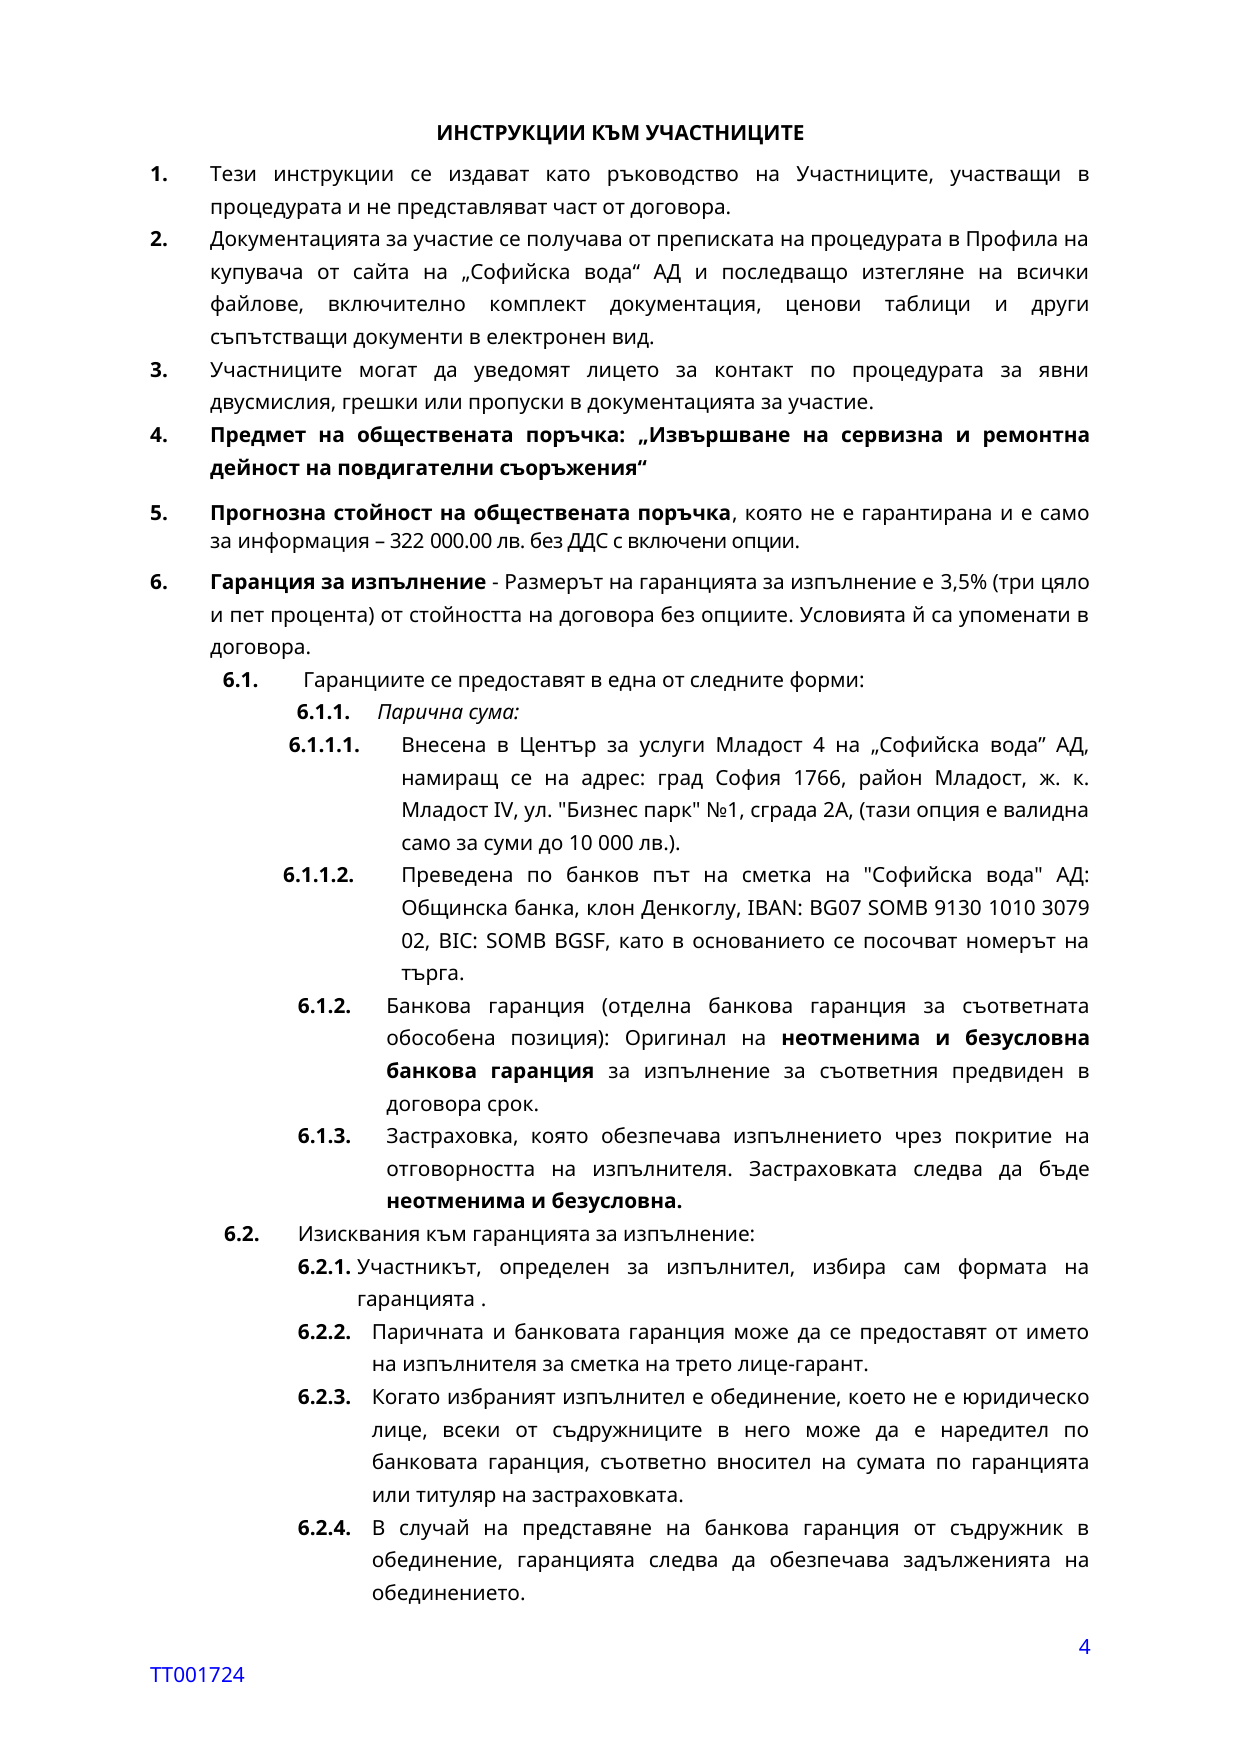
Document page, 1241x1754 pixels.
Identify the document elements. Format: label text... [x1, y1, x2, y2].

list Внесена в Център за услуги Младост 4 на „Софийска вода” АД, намиращ се на адрес: град София 1766, район Младост, ж. к. Младост ІV, ул. "Бизнес парк" №1, сграда 2А, (тази опция е валидна само за суми до 10 000 лв.). [288, 730, 1090, 856]
list Документацията за участие се получава от преписката на процедурата в Профила на купувача от сайта на „Софийска вода“ АД и последващо изтегляне на всички файлове, включително комплект документация, ценови таблици и други съпътстващи документи в електронен вид. [150, 224, 1090, 351]
list Гаранциите се предоставят в една от следните форми: [223, 665, 1090, 693]
list Предмет на обществената поръчка: „Извършване на сервизна и ремонтна дейност на повдигателни съоръжения“ [150, 420, 1090, 481]
list В случай на представяне на банкова гаранция от съдружник в обединение, гаранцията следва да обезпечава задълженията на обединението. [298, 1513, 1090, 1606]
list Гаранция за изпълнение - Размерът на гаранцията за изпълнение е 3,5% (три цяло и пет процента) от стойността на договора без опциите. Условията й са упоменати в договора. [150, 567, 1090, 661]
list Паричната и банковата гаранция може да се предоставят от името на изпълнителя за сметка на трето лице-гарант. [298, 1317, 1090, 1378]
list Прогнозна стойност на обществената поръчка, която не е гарантирана и е само за информация – 322 000.00 лв. без ДДС с включени опции. [150, 498, 1090, 554]
list Участниците могат да уведомят лицето за контакт по процедурата за явни двусмислия, грешки или пропуски в документацията за участие. [150, 355, 1090, 416]
list Парична сума: [297, 697, 1090, 726]
list Застраховка, която обезпечава изпълнението чрез покритие на отговорността на изпълнителя. Застраховката следва да бъде неотменима и безусловна. [298, 1121, 1090, 1215]
list Тези инструкции се издават като ръководство на Участниците, участващи в процедурата и не представляват част от договора. [150, 159, 1090, 220]
list Участникът, определен за изпълнител, избира сам формата на гаранцията . [298, 1252, 1090, 1313]
text ИНСТРУКЦИИ КЪМ УЧАСТНИЦИТЕ [150, 118, 1090, 147]
list Банкова гаранция (отделна банкова гаранция за съответната обособена позиция): Оригинал на неотменима и безусловна банкова гаранция за изпълнение за съответния предвиден в договора срок. [298, 991, 1090, 1117]
list Когато избраният изпълнител е обединение, което не е юридическо лице, всеки от съдружниците в него може да е наредител по банковата гаранция, съответно вносител на сумата по гаранцията или титуляр на застраховката. [298, 1382, 1090, 1508]
list Изисквания към гаранцията за изпълнение: [224, 1219, 1090, 1248]
list Преведена по банков път на сметка на "Софийска вода" АД: Общинска банка, клон Денкоглу, IBAN: BG07 SOMB 9130 1010 3079 02, BIC: SOMB BGSF, като в основанието се посочват номерът на търга. [283, 861, 1090, 987]
